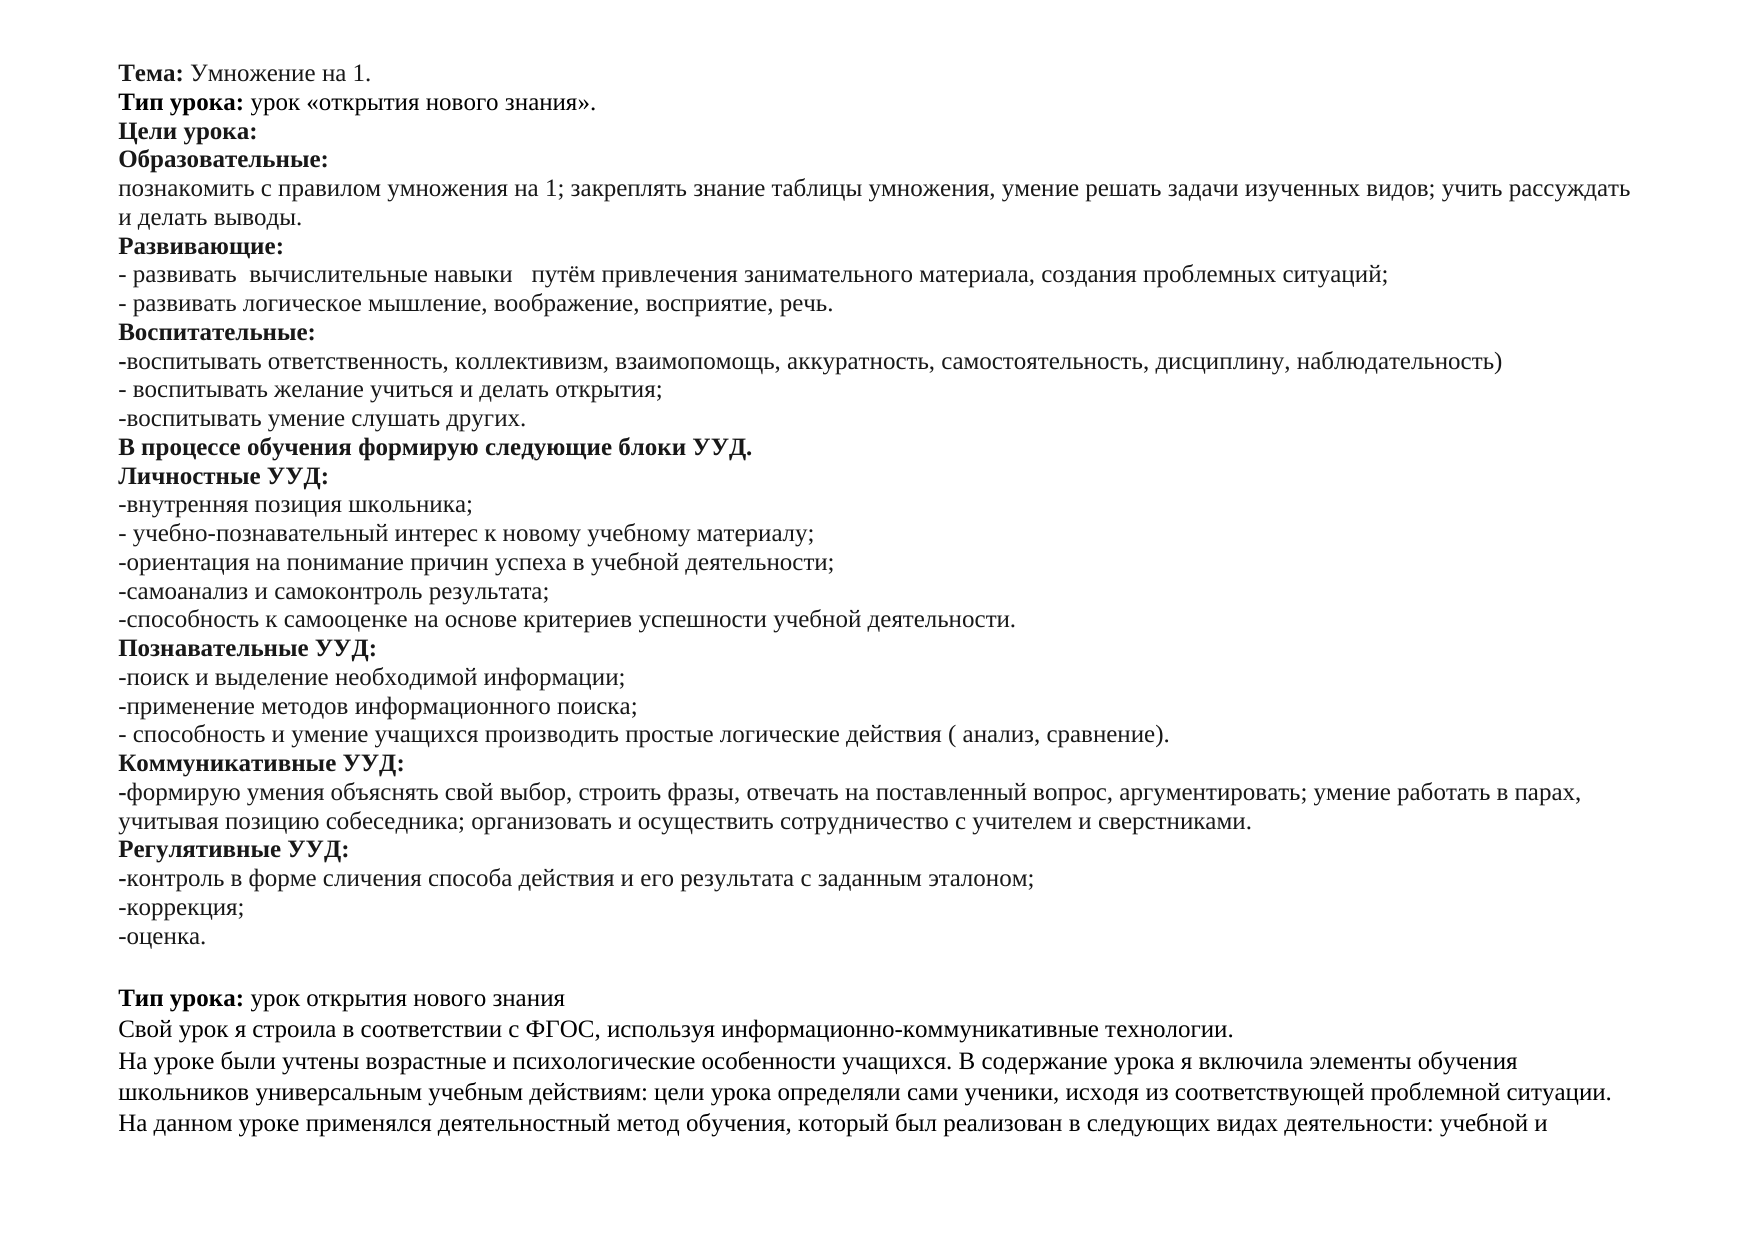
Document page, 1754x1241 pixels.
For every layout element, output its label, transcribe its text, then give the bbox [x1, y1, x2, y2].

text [118, 981, 1636, 1137]
text Тип урока: урок «открытия нового знания». Цели урока: Образовательные: познакомить с правилом умножения на 1; закреплять знание таблицы умножения, умение решать задачи изученных видов; учить рассуждать и делать выводы. [118, 87, 1636, 231]
text Развивающие: - развивать вычислительные навыки путём привлечения занимательного материала, создания проблемных ситуаций; - развивать логическое мышление, воображение, восприятие, речь. Воспитательные: -воспитывать ответственность, коллективизм, взаимопомощь, аккуратность, самостоятельность, дисциплину, наблюдательность) - воспитывать желание учиться и делать открытия; -воспитывать умение слушать других. В процессе обучения формирую следующие блоки УУД. Личностные УУД: -внутренняя позиция школьника; - учебно-познавательный интерес к новому учебному материалу; -ориентация на понимание причин успеха в учебной деятельности; -самоанализ и самоконтроль результата; -способность к самооценке на основе критериев успешности учебной деятельности. Познавательные УУД: -поиск и выделение необходимой информации; -применение методов информационного поиска; - способность и умение учащихся производить простые логические действия ( анализ, сравнение). Коммуникативные УУД: -формирую умения объяснять свой выбор, строить фразы, отвечать на поставленный вопрос, аргументировать; умение работать в парах, учитывая позицию собеседника; организовать и осуществить сотрудничество с учителем и сверстниками. Регулятивные УУД: -контроль в форме сличения способа действия и его результата с заданным эталоном; -коррекция; -оценка. [118, 231, 1636, 949]
text Тема: Умножение на 1. [118, 29, 1636, 87]
